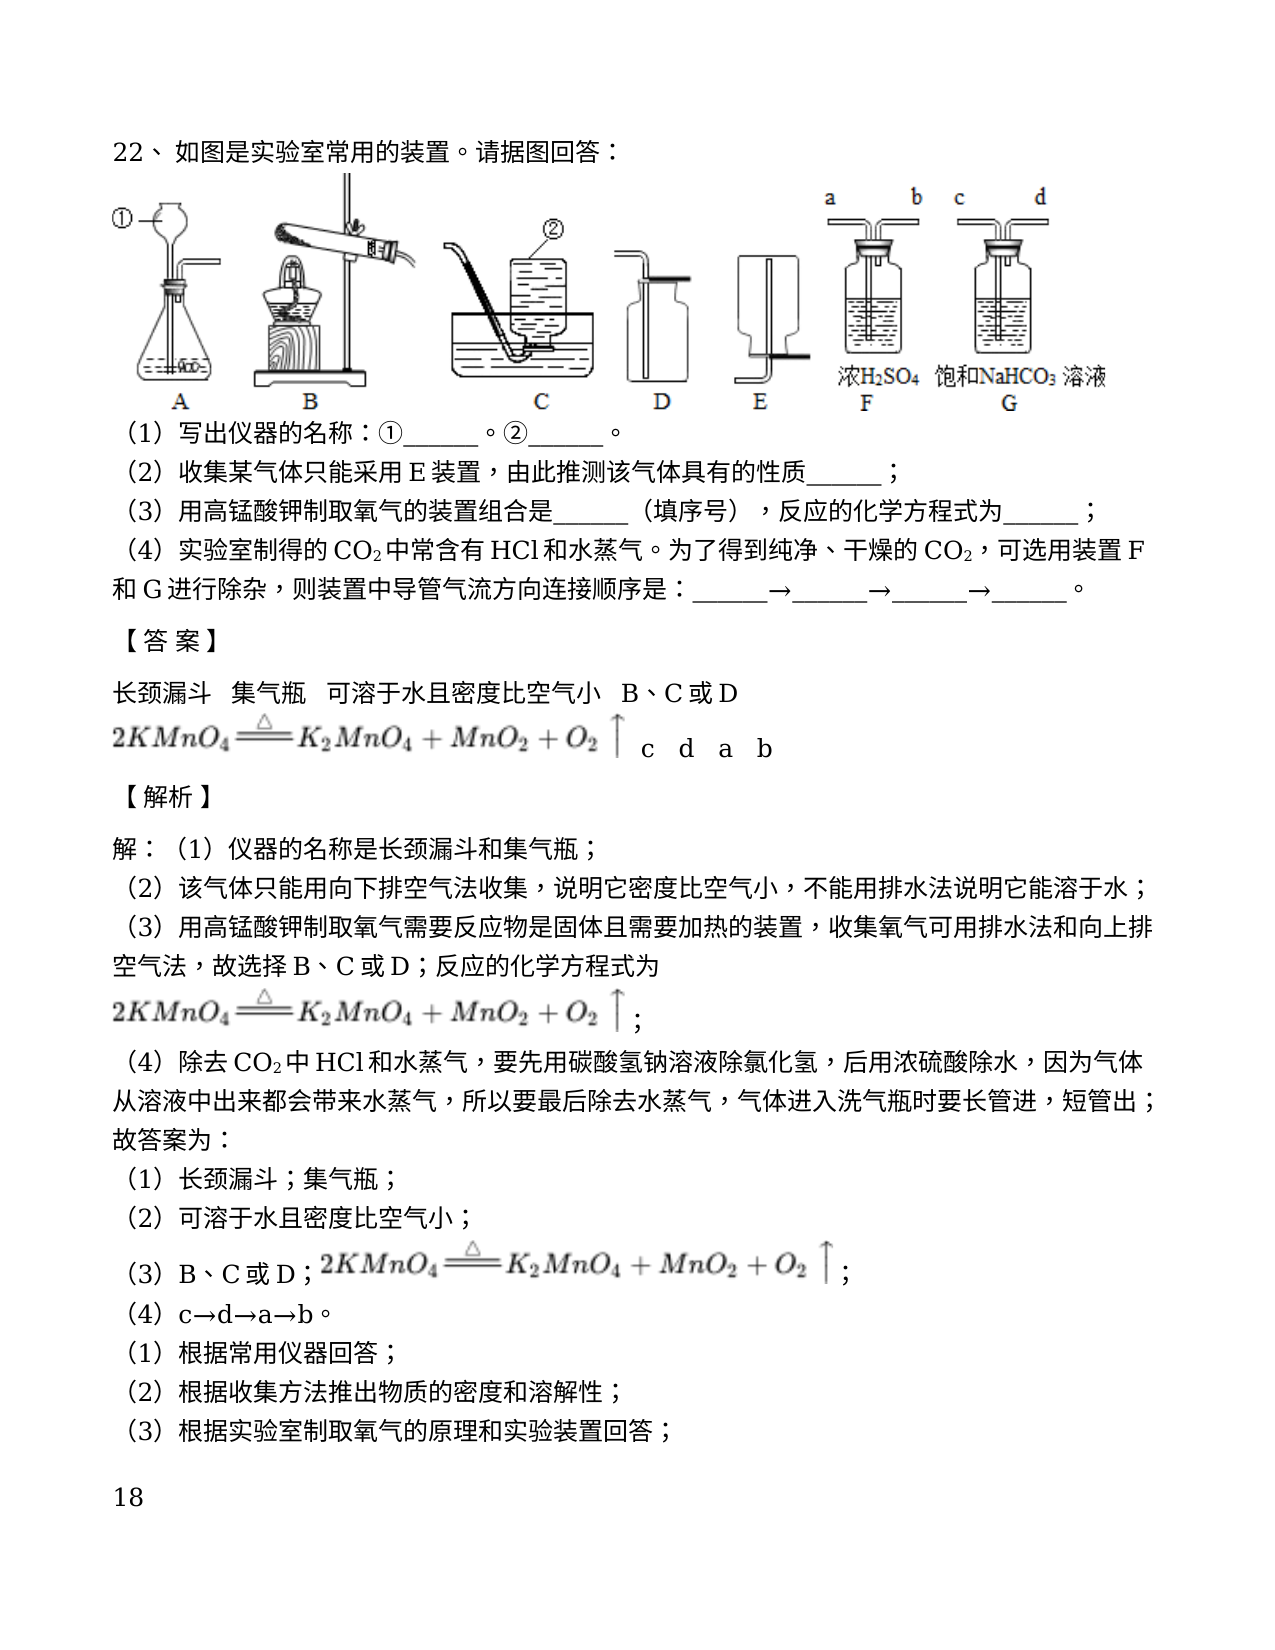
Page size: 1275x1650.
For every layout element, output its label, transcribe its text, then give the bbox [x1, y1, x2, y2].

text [112, 831, 1163, 1448]
text 【 解析 】 [112, 780, 1163, 814]
text 长颈漏斗 集气瓶 可溶于水且密度比空气小 B、C或D c d a b [112, 675, 1163, 763]
text 【 答 案 】 [112, 624, 1163, 658]
picture [320, 1240, 834, 1284]
picture [112, 713, 625, 758]
picture [112, 988, 625, 1032]
picture [112, 173, 1106, 411]
